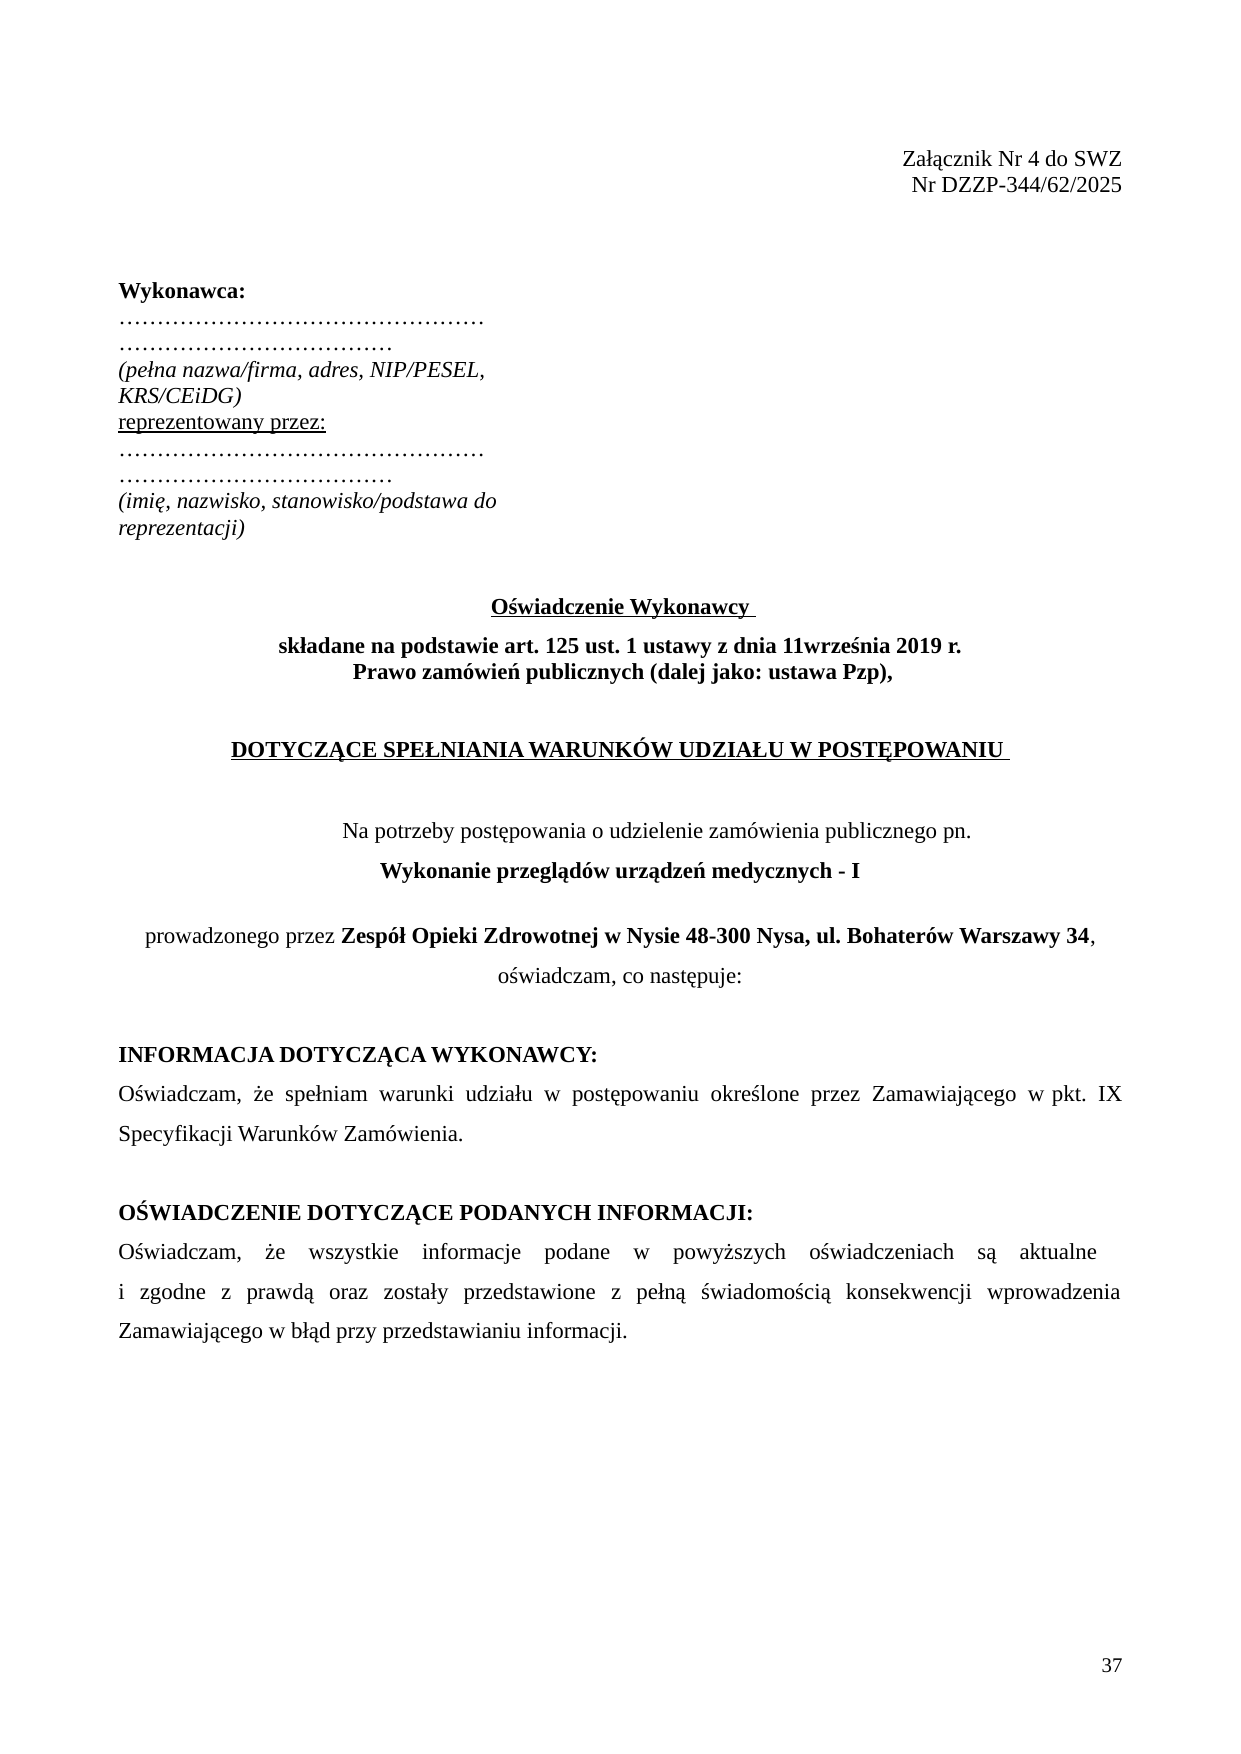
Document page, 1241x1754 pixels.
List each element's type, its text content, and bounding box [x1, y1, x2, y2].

text (imię, nazwisko, stanowisko/podstawa do reprezentacji) [118, 487, 502, 540]
text ………………………………………………………………………… [118, 303, 502, 356]
text reprezentowany przez: [118, 408, 1122, 435]
text OŚWIADCZENIE DOTYCZĄCE PODANYCH INFORMACJI: [118, 1199, 1122, 1225]
text ………………………………………………………………………… [118, 435, 502, 487]
text INFORMACJA DOTYCZĄCA WYKONAWCY: [118, 1041, 1122, 1067]
text Prawo zamówień publicznych (dalej jako: ustawa Pzp), [118, 658, 1122, 684]
text DOTYCZĄCE SPEŁNIANIA WARUNKÓW UDZIAŁU W POSTĘPOWANIU [118, 736, 1122, 791]
text Nr DZZP-344/62/2025 [118, 171, 1122, 198]
text Na potrzeby postępowania o udzielenie zamówienia publicznego pn. [118, 817, 1122, 844]
text prowadzonego przez Zespół Opieki Zdrowotnej w Nysie 48-300 Nysa, ul. Bohaterów Warszawy 34, oświadczam, co następuje: [118, 923, 1122, 988]
text Załącznik Nr 4 do SWZ [118, 145, 1122, 171]
text (pełna nazwa/firma, adres, NIP/PESEL, KRS/CEiDG) [118, 356, 502, 408]
text Oświadczam, że wszystkie informacje podane w powyższych oświadczeniach są aktualne i zgodne z prawdą oraz zostały przedstawione z pełną świadomością konsekwencji wprowadzenia Zamawiającego w błąd przy przedstawianiu informacji. [118, 1238, 1122, 1344]
text Wykonawca: [118, 277, 1122, 303]
text Oświadczenie Wykonawcy [118, 593, 1122, 619]
text składane na podstawie art. 125 ust. 1 ustawy z dnia 11września 2019 r. [118, 632, 1122, 658]
text Wykonanie przeglądów urządzeń medycznych - I [118, 857, 1122, 883]
text Oświadczam, że spełniam warunki udziału w postępowaniu określone przez Zamawiającego w pkt. IX Specyfikacji Warunków Zamówienia. [118, 1081, 1122, 1146]
